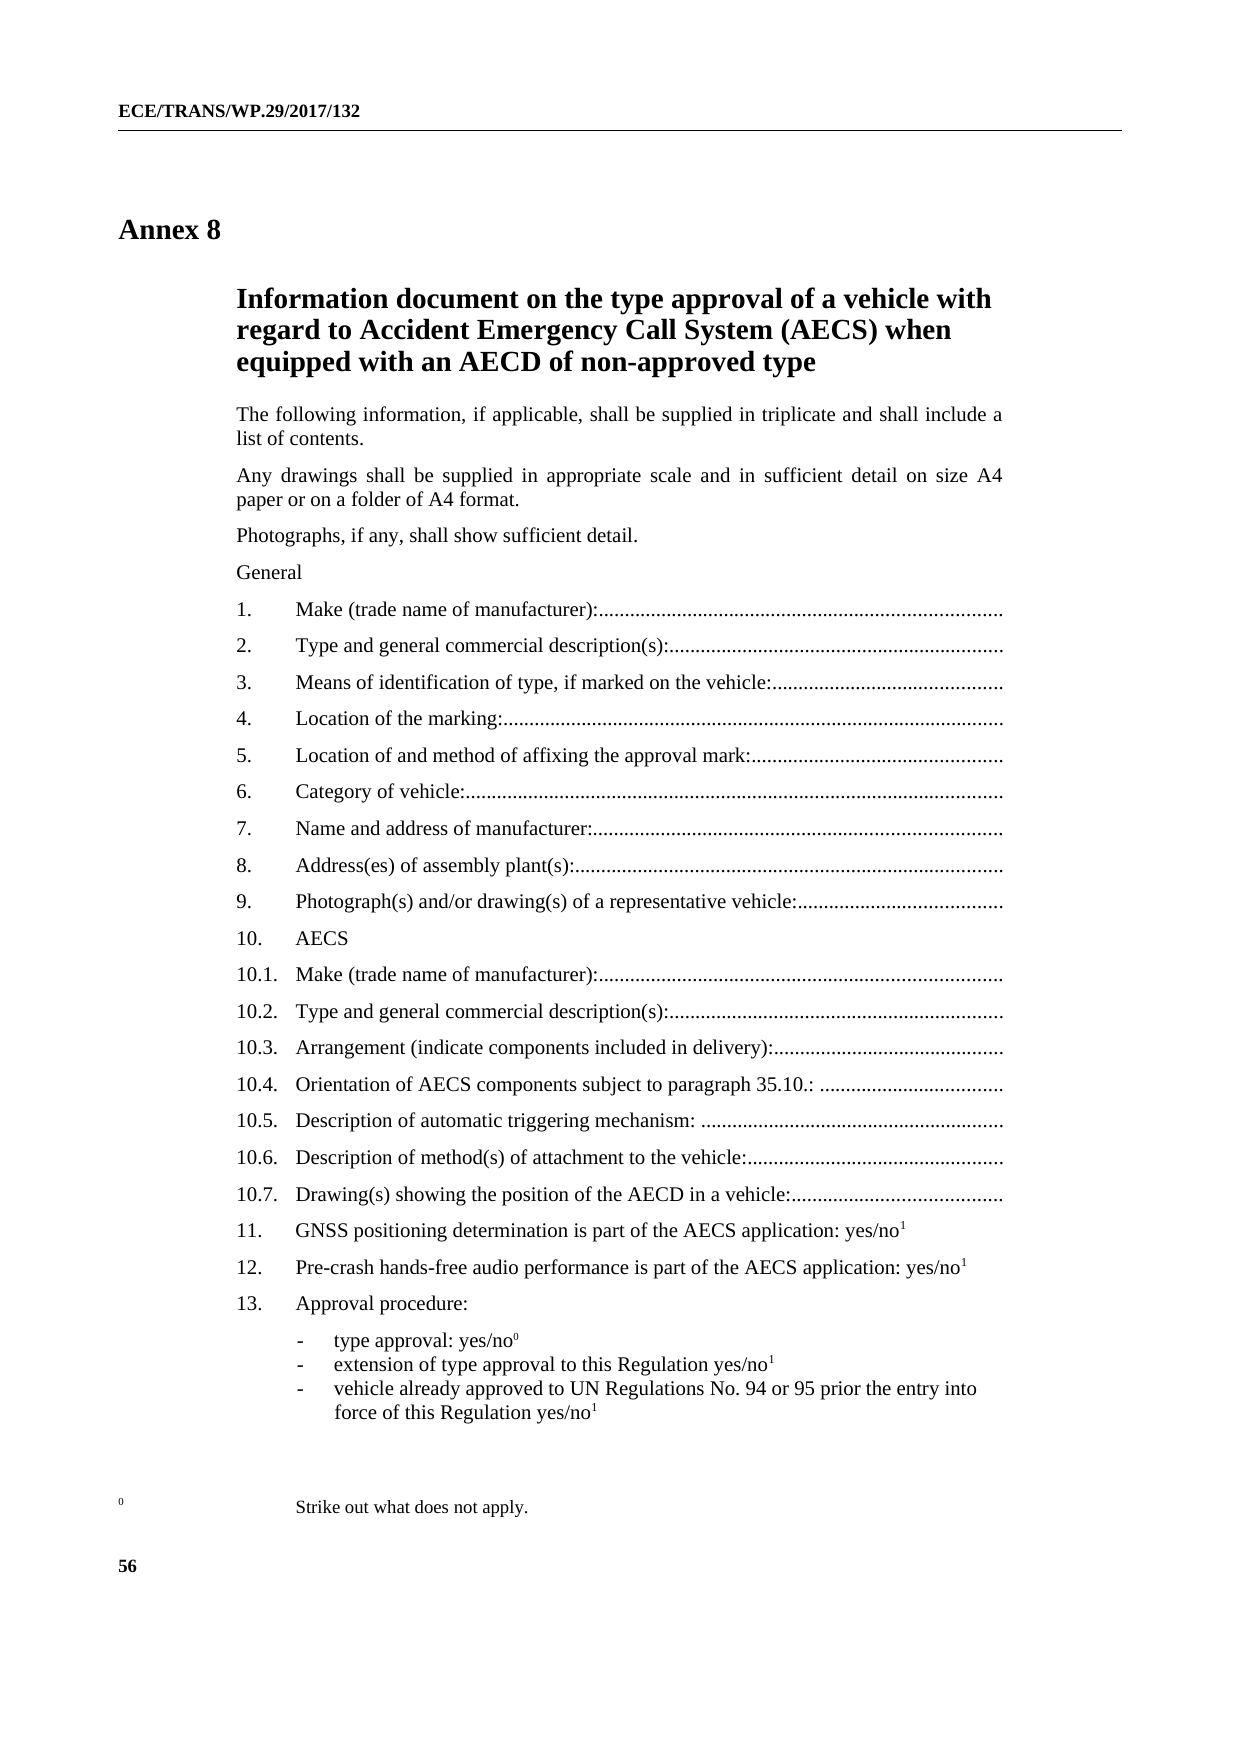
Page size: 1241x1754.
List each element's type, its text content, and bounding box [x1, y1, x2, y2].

text General [236, 560, 1004, 584]
text 10.3. Arrangement (indicate components included in delivery): [236, 1035, 1004, 1059]
text 10.4. Orientation of AECS components subject to paragraph 35.10.: [236, 1072, 1004, 1096]
text 10.1. Make (trade name of manufacturer): [236, 962, 1004, 986]
text 7. Name and address of manufacturer: [236, 816, 1004, 840]
text Photographs, if any, shall show sufficient detail. [236, 523, 1004, 547]
text 1. Make (trade name of manufacturer): [236, 597, 1004, 621]
text 10. AECS [236, 926, 1004, 950]
text 9. Photograph(s) and/or drawing(s) of a representative vehicle: [236, 889, 1004, 913]
text 5. Location of and method of affixing the approval mark: [236, 743, 1004, 767]
text - vehicle already approved to UN Regulations No. 94 or 95 prior the entry into force of this Regulation yes/no1 [297, 1376, 1003, 1424]
text The following information, if applicable, shall be supplied in triplicate and shall include a list of contents. [236, 402, 1004, 450]
text 4. Location of the marking: [236, 706, 1004, 730]
text Information document on the type approval of a vehicle with regard to Accident Emergency Call System (AECS) when equipped with an AECD of non-approved type [118, 283, 1004, 377]
text - extension of type approval to this Regulation yes/no1 [297, 1352, 1003, 1376]
text 10.7. Drawing(s) showing the position of the AECD in a vehicle: [236, 1182, 1004, 1206]
text 10.5. Description of automatic triggering mechanism: [236, 1108, 1004, 1132]
text 12. Pre-crash hands-free audio performance is part of the AECS application: yes/no1 [236, 1255, 1004, 1279]
text 10.2. Type and general commercial description(s): [236, 999, 1004, 1023]
text - type approval: yes/no [297, 1328, 1003, 1352]
text 11. GNSS positioning determination is part of the AECS application: yes/no1 [236, 1218, 1004, 1242]
text 2. Type and general commercial description(s): [236, 633, 1004, 657]
text 3. Means of identification of type, if marked on the vehicle: [236, 670, 1004, 694]
text 6. Category of vehicle: [236, 779, 1004, 803]
text 10.6. Description of method(s) of attachment to the vehicle: [236, 1145, 1004, 1169]
text 13. Approval procedure: [236, 1291, 1004, 1315]
text 8. Address(es) of assembly plant(s): [236, 852, 1004, 877]
text Annex 8 [118, 215, 1004, 246]
text Any drawings shall be supplied in appropriate scale and in sufficient detail on size A4 paper or on a folder of A4 format. [236, 463, 1004, 511]
